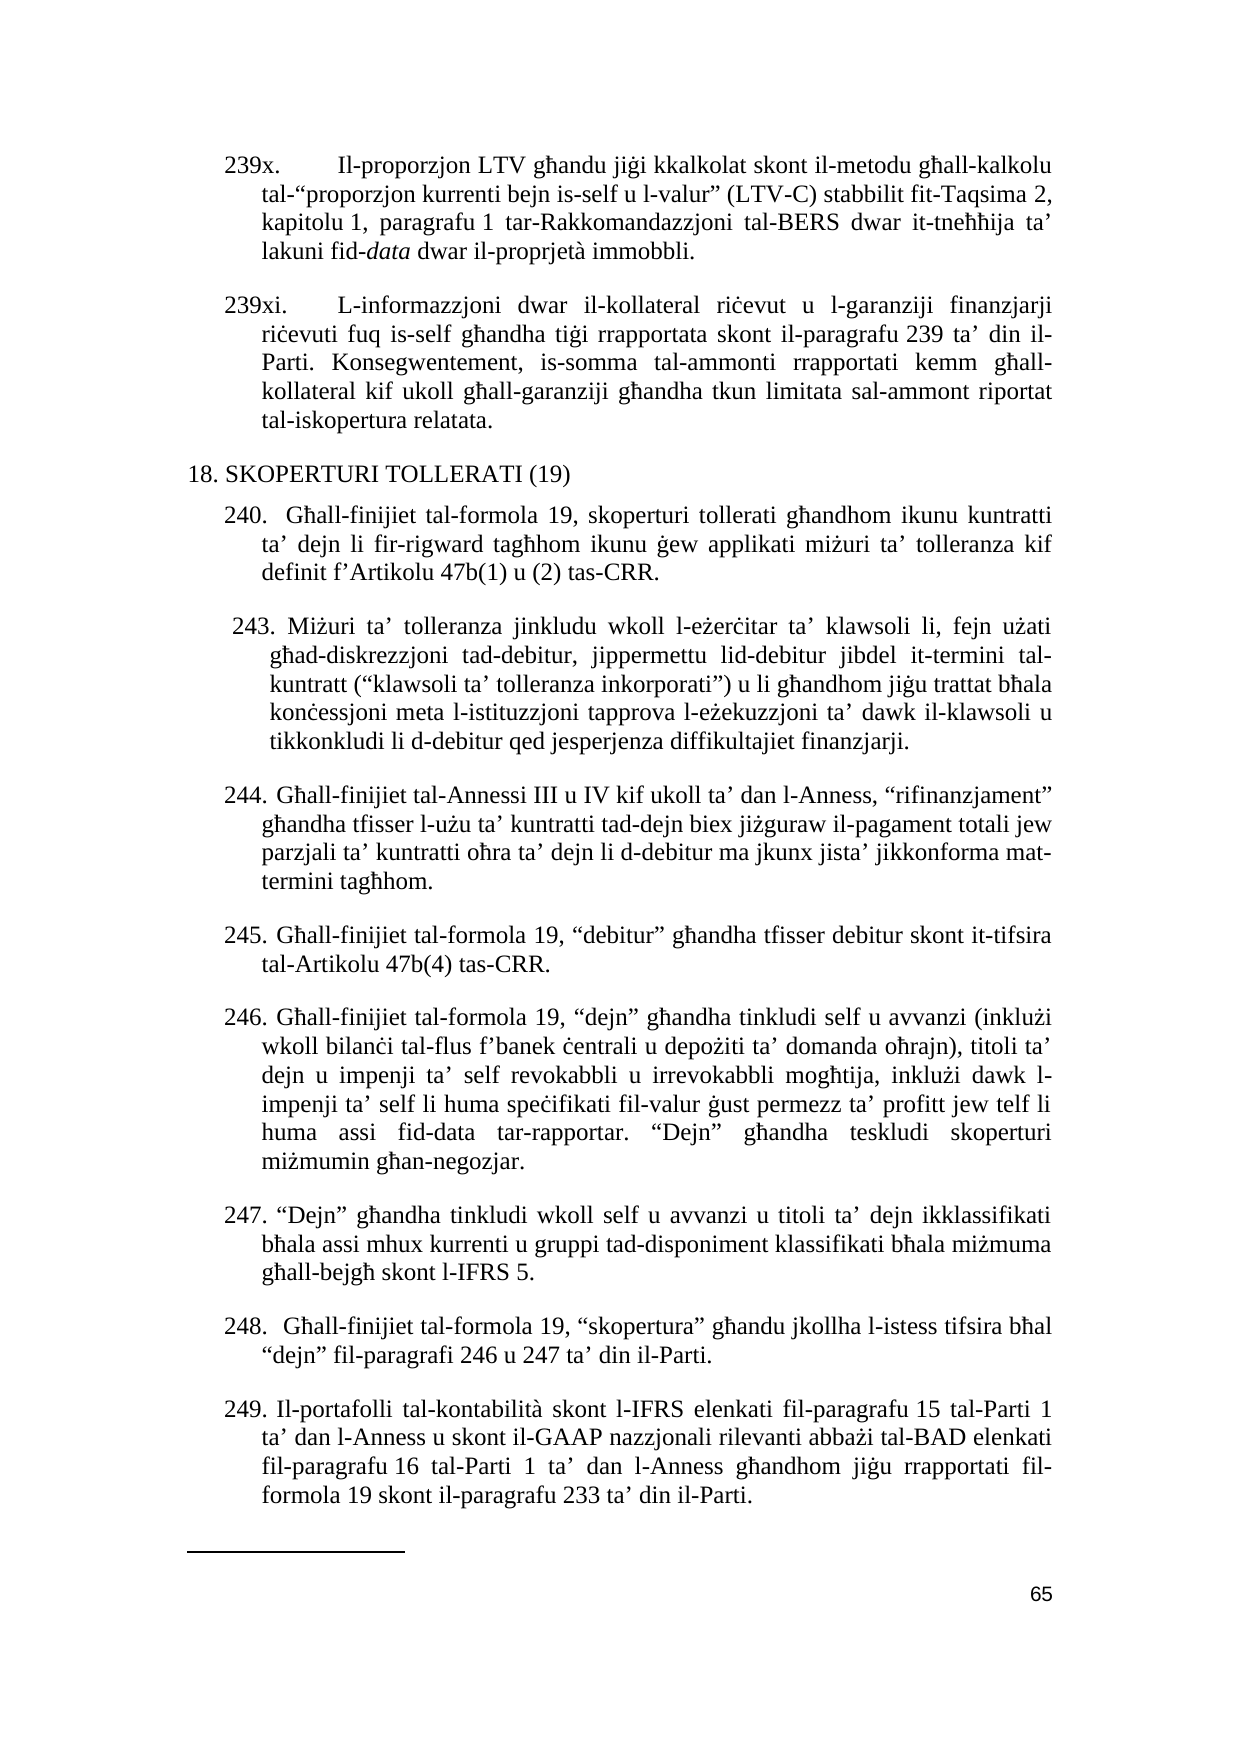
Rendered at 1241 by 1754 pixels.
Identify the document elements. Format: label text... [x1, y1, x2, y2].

text Għall-finijiet tal-formola 19, “debitur” għandha tfisser debitur skont it-tifsira tal-Artikolu 47b(4) tas-CRR. [224, 920, 1053, 977]
subtitle Skoperturi tollerati (19) [187, 459, 1053, 487]
list 239x. Il-proporzjon LTV għandu jiġi kkalkolat skont il-metodu għall-kalkolu tal-“proporzjon kurrenti bejn is-self u l-valur” (LTV-C) stabbilit fit-Taqsima 2, kapitolu 1, paragrafu 1 tar-Rakkomandazzjoni tal-BERS dwar it-tneħħija ta’ lakuni fid-data dwar il-proprjetà immobbli. [224, 150, 1053, 265]
text Għall-finijiet tal-formola 19, “dejn” għandha tinkludi self u avvanzi (inklużi wkoll bilanċi tal-flus f’banek ċentrali u depożiti ta’ domanda oħrajn), titoli ta’ dejn u impenji ta’ self revokabbli u irrevokabbli mogħtija, inklużi dawk l-impenji ta’ self li huma speċifikati fil-valur ġust permezz ta’ profitt jew telf li huma assi fid-data tar-rapportar. “Dejn” għandha teskludi skoperturi miżmumin għan-negozjar. [224, 1002, 1053, 1175]
text “Dejn” għandha tinkludi wkoll self u avvanzi u titoli ta’ dejn ikklassifikati bħala assi mhux kurrenti u gruppi tad-disponiment klassifikati bħala miżmuma għall-bejgħ skont l-IFRS 5. [224, 1200, 1053, 1286]
text Il-portafolli tal-kontabilità skont l-IFRS elenkati fil-paragrafu 15 tal-Parti 1 ta’ dan l-Anness u skont il-GAAP nazzjonali rilevanti abbażi tal-BAD elenkati fil-paragrafu 16 tal-Parti 1 ta’ dan l-Anness għandhom jiġu rrapportati fil-formola 19 skont il-paragrafu 233 ta’ din il-Parti. [224, 1394, 1053, 1509]
list Miżuri ta’ tolleranza jinkludu wkoll l-eżerċitar ta’ klawsoli li, fejn użati għad-diskrezzjoni tad-debitur, jippermettu lid-debitur jibdel it-termini tal-kuntratt (“klawsoli ta’ tolleranza inkorporati”) u li għandhom jiġu trattat bħala konċessjoni meta l-istituzzjoni tapprova l-eżekuzzjoni ta’ dawk il-klawsoli u tikkonkludi li d-debitur qed jesperjenza diffikultajiet finanzjarji. [232, 611, 1053, 755]
text Għall-finijiet tal-Annessi III u IV kif ukoll ta’ dan l-Anness, “rifinanzjament” għandha tfisser l-użu ta’ kuntratti tad-dejn biex jiżguraw il-pagament totali jew parzjali ta’ kuntratti oħra ta’ dejn li d-debitur ma jkunx jista’ jikkonforma mat-termini tagħhom. [224, 780, 1053, 895]
text Għall-finijiet tal-formola 19, “skopertura” għandu jkollha l-istess tifsira bħal “dejn” fil-paragrafi 246 u 247 ta’ din il-Parti. [224, 1311, 1053, 1369]
list 239xi. L-informazzjoni dwar il-kollateral riċevut u l-garanziji finanzjarji riċevuti fuq is-self għandha tiġi rrapportata skont il-paragrafu 239 ta’ din il-Parti. Konsegwentement, is-somma tal-ammonti rrapportati kemm għall-kollateral kif ukoll għall-garanziji għandha tkun limitata sal-ammont riportat tal-iskopertura relatata. [224, 290, 1053, 434]
text Għall-finijiet tal-formola 19, skoperturi tollerati għandhom ikunu kuntratti ta’ dejn li fir-rigward tagħhom ikunu ġew applikati miżuri ta’ tolleranza kif definit f’Artikolu 47b(1) u (2) tas-CRR. [224, 500, 1053, 586]
